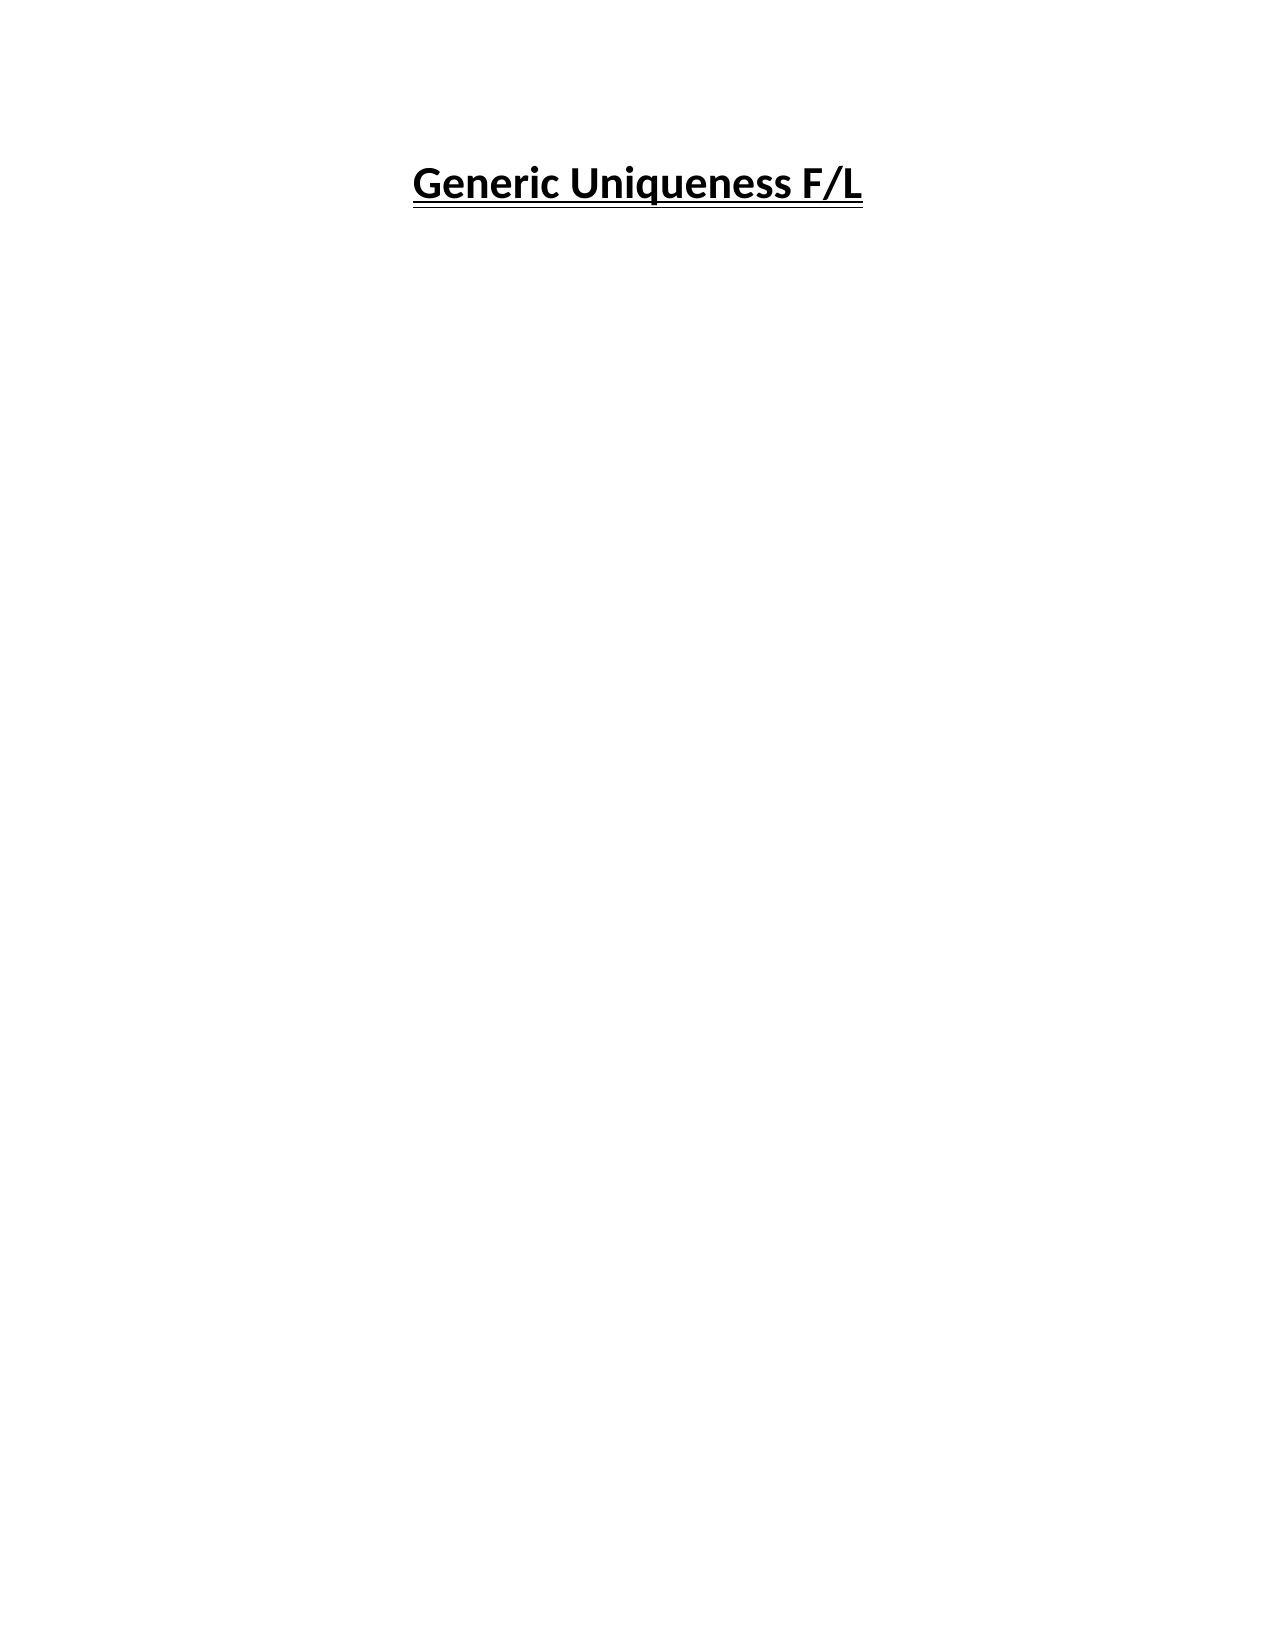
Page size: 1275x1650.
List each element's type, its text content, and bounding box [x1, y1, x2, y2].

subtitle Generic Uniqueness F/L [150, 154, 1125, 210]
